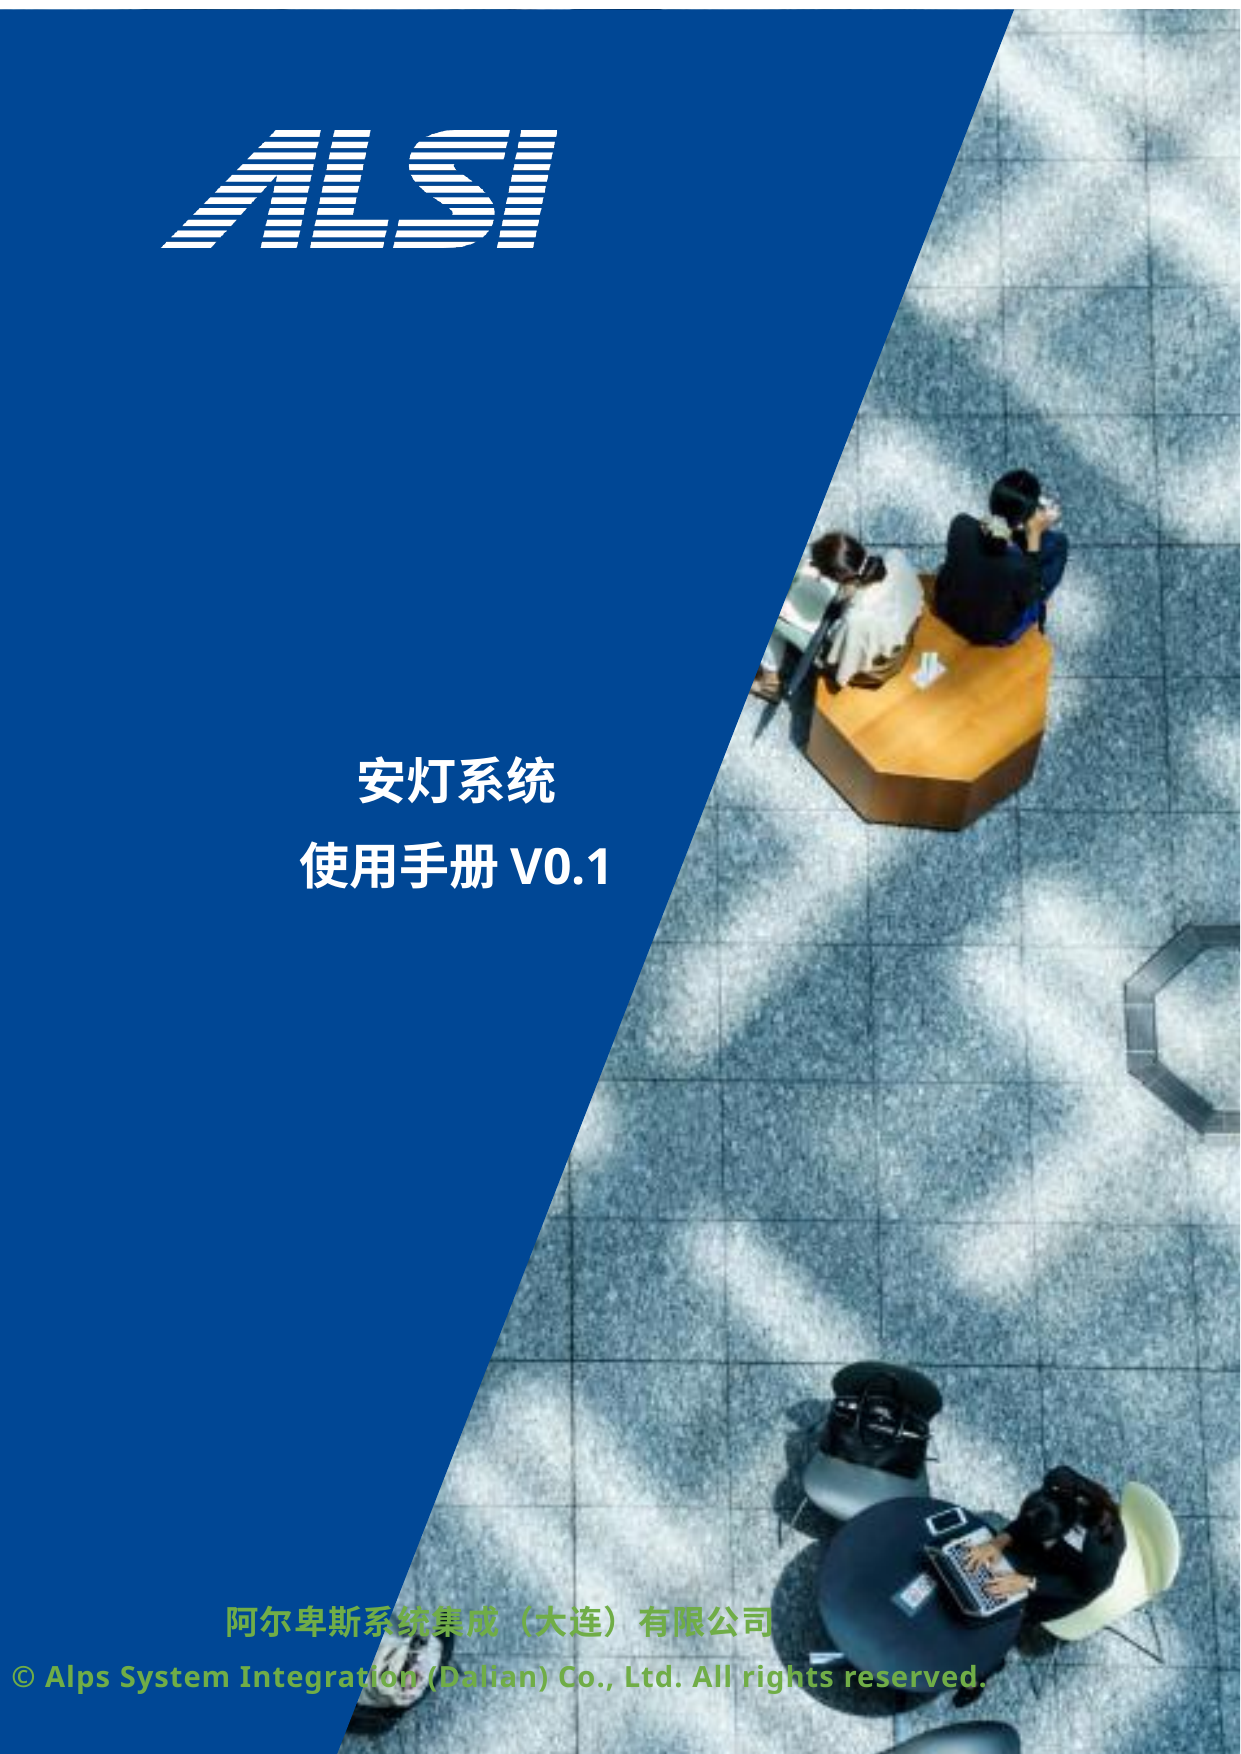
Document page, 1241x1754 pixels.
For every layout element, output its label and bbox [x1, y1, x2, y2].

picture [338, 9, 1241, 1754]
picture [159, 130, 558, 248]
